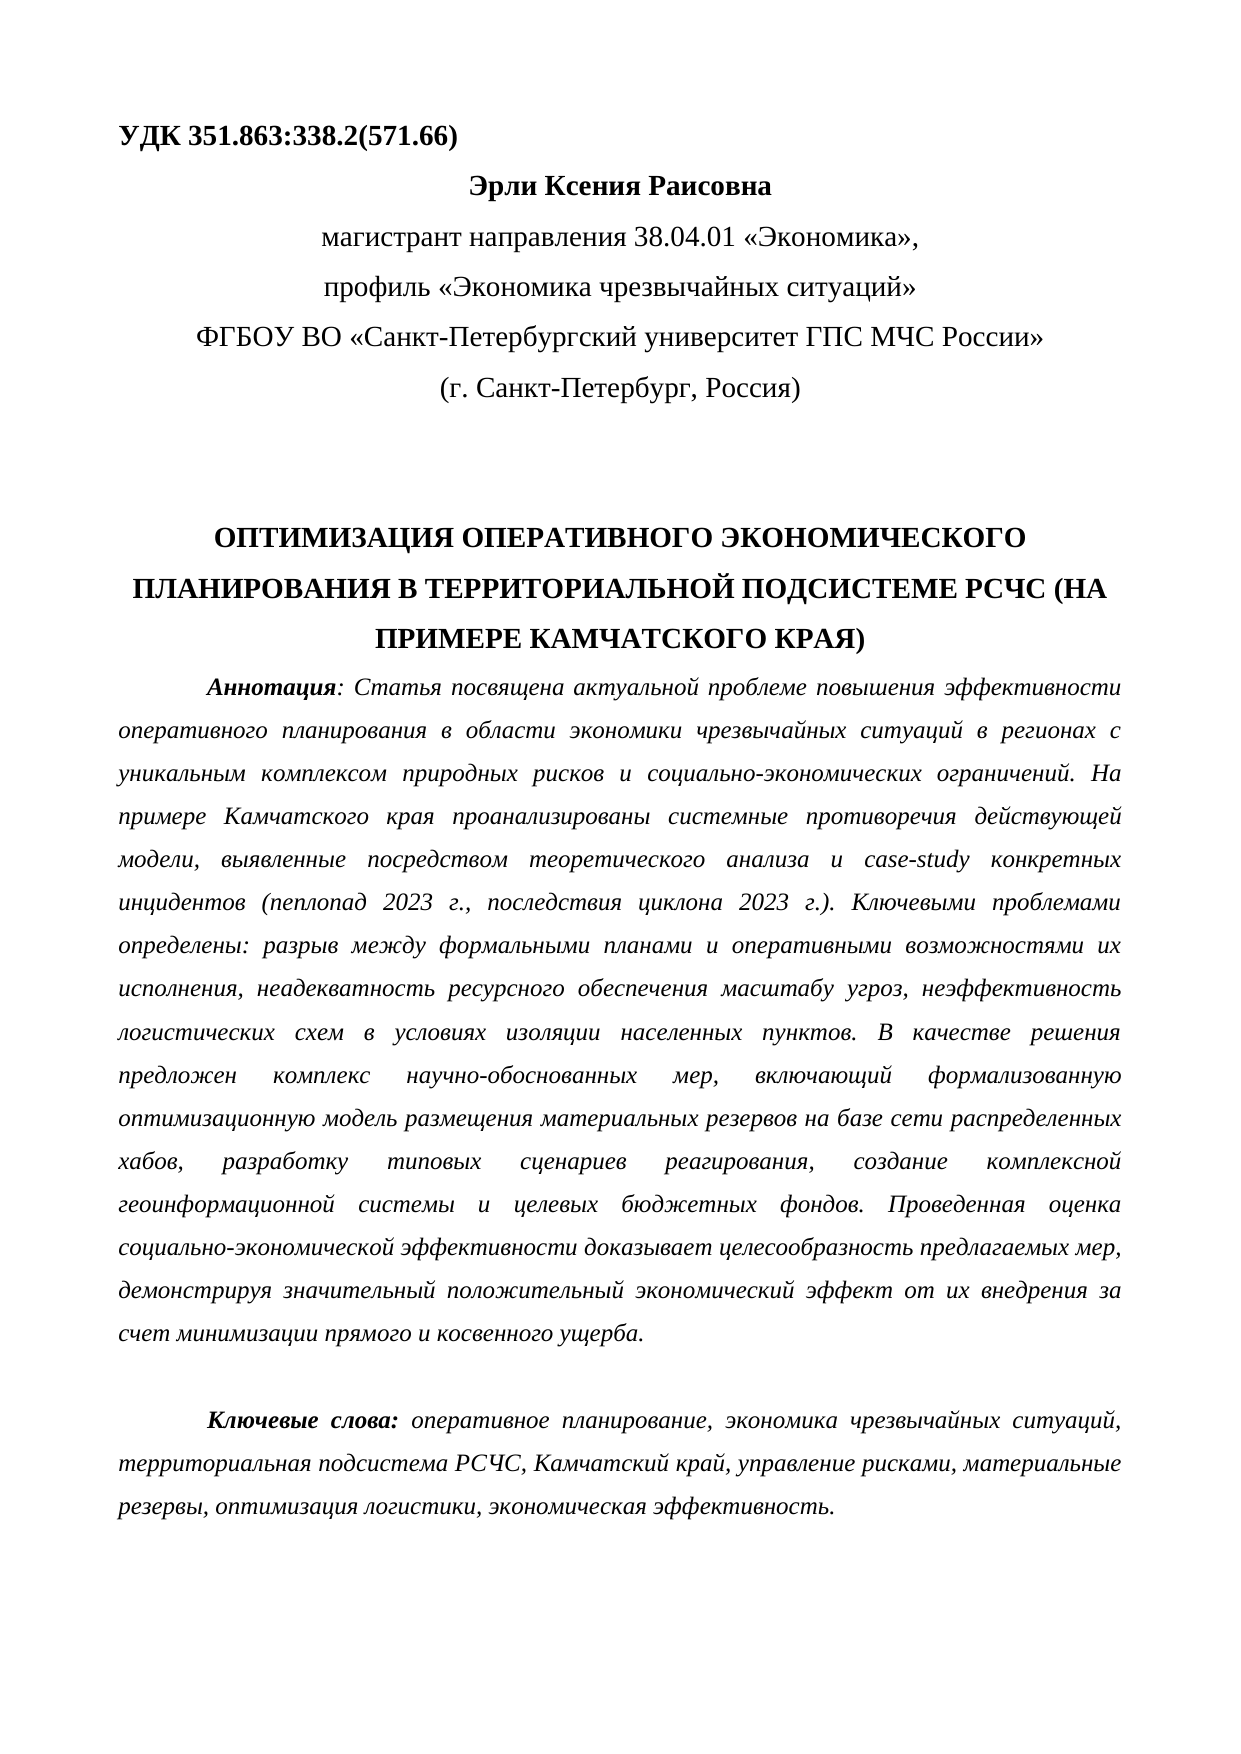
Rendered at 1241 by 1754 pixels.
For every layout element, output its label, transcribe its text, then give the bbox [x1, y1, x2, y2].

text Аннотация: Статья посвящена актуальной проблеме повышения эффективности оперативного планирования в области экономики чрезвычайных ситуаций в регионах с уникальным комплексом природных рисков и социально-экономических ограничений. На примере Камчатского края проанализированы системные противоречия действующей модели, выявленные посредством теоретического анализа и case-study конкретных инцидентов (пеплопад 2023 г., последствия циклона 2023 г.). Ключевыми проблемами определены: разрыв между формальными планами и оперативными возможностями их исполнения, неадекватность ресурсного обеспечения масштабу угроз, неэффективность логистических схем в условиях изоляции населенных пунктов. В качестве решения предложен комплекс научно-обоснованных мер, включающий формализованную оптимизационную модель размещения материальных резервов на базе сети распределенных хабов, разработку типовых сценариев реагирования, создание комплексной геоинформационной системы и целевых бюджетных фондов. Проведенная оценка социально-экономической эффективности доказывает целесообразность предлагаемых мер, демонстрируя значительный положительный экономический эффект от их внедрения за счет минимизации прямого и косвенного ущерба. [118, 672, 1122, 1347]
text профиль «Экономика чрезвычайных ситуаций» ФГБОУ ВО «Санкт-Петербургский университет ГПС МЧС России» (г. Санкт-Петербург, Россия) ОПТИМИЗАЦИЯ ОПЕРАТИВНОГО ЭКОНОМИЧЕСКОГО ПЛАНИРОВАНИЯ В ТЕРРИТОРИАЛЬНОЙ ПОДСИСТЕМЕ РСЧС (НА ПРИМЕРЕ КАМЧАТСКОГО КРАЯ) [118, 269, 1122, 655]
text Эрли Ксения Раисовна магистрант направления 38.04.01 «Экономика», [118, 168, 1122, 252]
text УДК 351.863:338.2(571.66) [118, 118, 1122, 152]
text Ключевые слова: оперативное планирование, экономика чрезвычайных ситуаций, территориальная подсистема РСЧС, Камчатский край, управление рисками, материальные резервы, оптимизация логистики, экономическая эффективность. [118, 1405, 1122, 1520]
